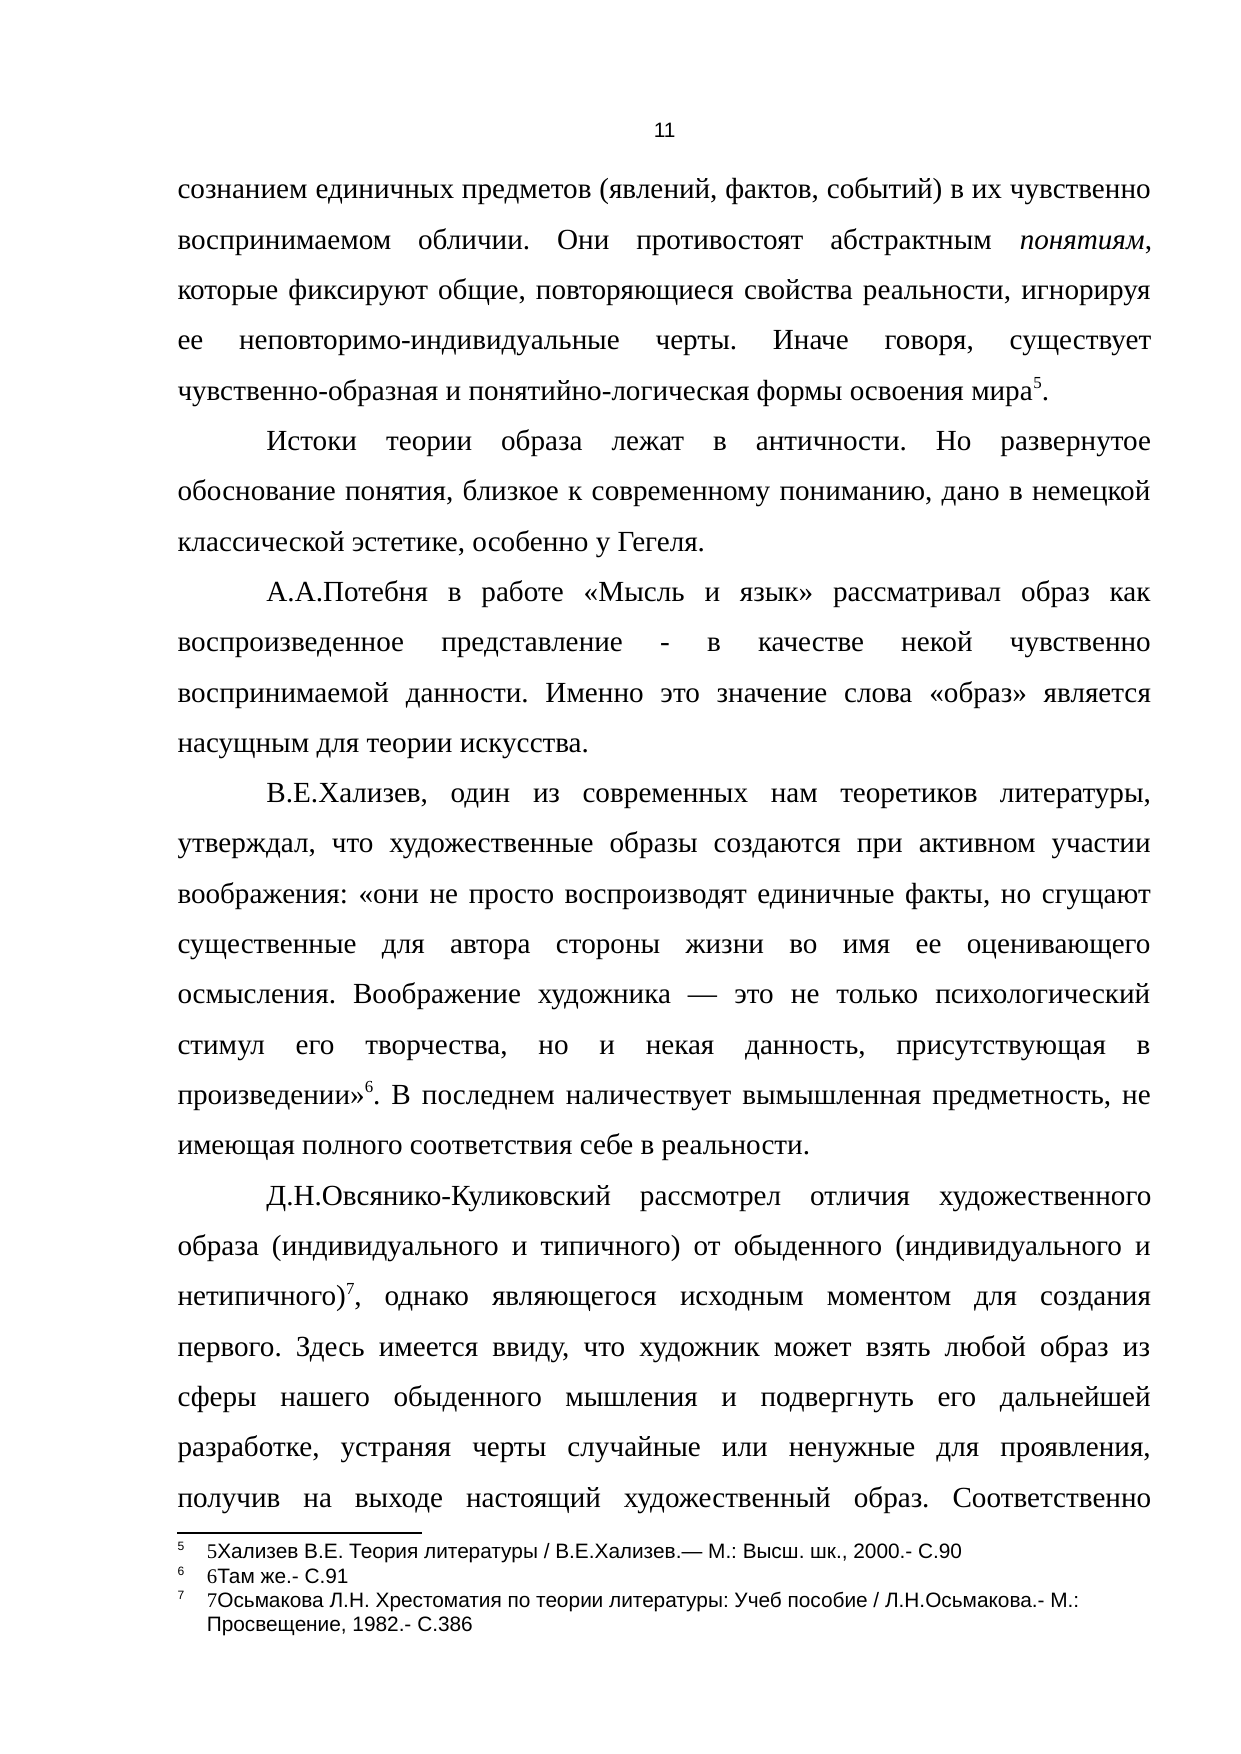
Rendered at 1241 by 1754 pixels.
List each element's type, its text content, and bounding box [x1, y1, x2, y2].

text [177, 172, 1152, 406]
text В.Е.Хализев, один из современных нам теоретиков литературы, утверждал, что художественные образы создаются при активном участии воображения: «они не просто воспроизводят единичные факты, но сгущают существенные для автора стороны жизни во имя ее оценивающего осмысления. Воображение художника — это не только психологический стимул его творчества, но и некая данность, присутствующая в произведении»6. В последнем наличествует вымышленная предметность, не имеющая полного соответствия себе в реальности. [177, 775, 1152, 1161]
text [177, 1178, 1152, 1513]
text А.А.Потебня в работе «Мысль и язык» рассматривал образ как воспроизведенное представление - в качестве некой чувственно воспринимаемой данности. Именно это значение слова «образ» является насущным для теории искусства. [177, 574, 1152, 758]
text Истоки теории образа лежат в античности. Но развернутое обоснование понятия, близкое к современному пониманию, дано в немецкой классической эстетике, особенно у Гегеля. [177, 423, 1152, 557]
